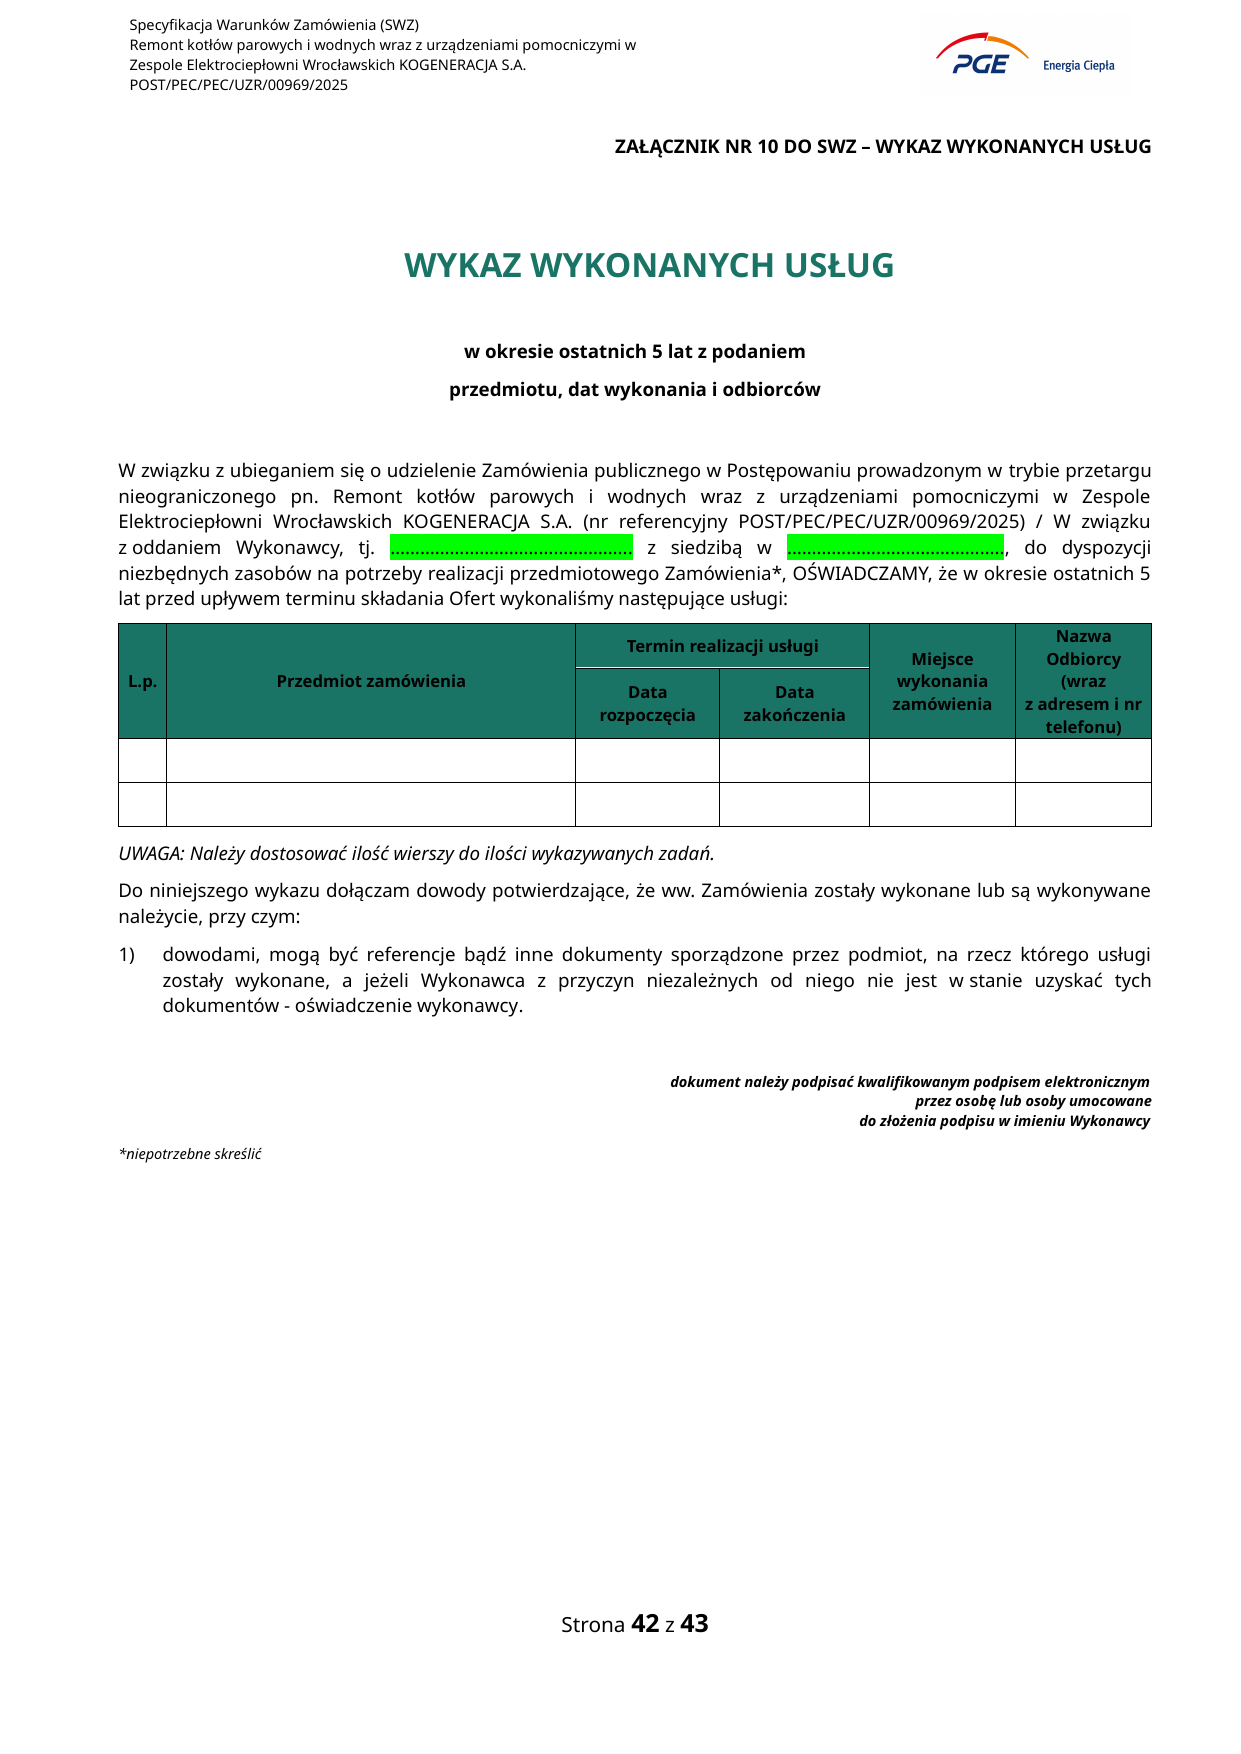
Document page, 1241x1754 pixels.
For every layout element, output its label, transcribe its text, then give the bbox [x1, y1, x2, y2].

table_cell Data zakończenia [720, 669, 869, 738]
text ZAŁĄCZNIK NR 10 DO SWZ – WYKAZ WYKONANYCH USŁUG [118, 133, 1152, 158]
subtitle do złożenia podpisu w imieniu Wykonawcy [118, 1111, 1152, 1131]
subtitle *niepotrzebne skreślić [118, 1143, 1181, 1163]
picture [918, 14, 1131, 96]
subtitle dowodami, mogą być referencje bądź inne dokumenty sporządzone przez podmiot, na rzecz którego usługi zostały wykonane, a jeżeli Wykonawca z przyczyn niezależnych od niego nie jest w stanie uzyskać tych dokumentów - oświadczenie wykonawcy. [118, 941, 1152, 1018]
table_cell [119, 739, 166, 782]
subtitle WYKAZ WYKONANYCH USŁUG [118, 242, 1181, 287]
subtitle przez osobę lub osoby umocowane [118, 1091, 1152, 1111]
table_header Nazwa Odbiorcy (wraz z adresem i nr telefonu) [1016, 624, 1151, 738]
table_cell [720, 739, 869, 782]
table_cell Data rozpoczęcia [576, 669, 719, 738]
table_cell [576, 783, 719, 826]
table_header Przedmiot zamówienia [167, 624, 575, 738]
text w okresie ostatnich 5 lat z podaniem [118, 338, 1152, 363]
table_cell [720, 783, 869, 826]
subtitle dokument należy podpisać kwalifikowanym podpisem elektronicznym [118, 1071, 1152, 1091]
text przedmiotu, dat wykonania i odbiorców [118, 376, 1152, 401]
subtitle UWAGA: Należy dostosować ilość wierszy do ilości wykazywanych zadań. [118, 840, 1181, 865]
subtitle W związku z ubieganiem się o udzielenie Zamówienia publicznego w Postępowaniu prowadzonym w trybie przetargu nieograniczonego pn. Remont kotłów parowych i wodnych wraz z urządzeniami pomocniczymi w Zespole Elektrociepłowni Wrocławskich KOGENERACJA S.A. (nr referencyjny POST/PEC/PEC/UZR/00969/2025) / W związku z oddaniem Wykonawcy, tj. ………………………………….……... z siedzibą w …………………………………….., do dyspozycji niezbędnych zasobów na potrzeby realizacji przedmiotowego Zamówienia*, OŚWIADCZAMY, że w okresie ostatnich 5 lat przed upływem terminu składania Ofert wykonaliśmy następujące usługi: [118, 458, 1152, 611]
table_cell [119, 783, 166, 826]
table_cell [576, 739, 719, 782]
table_cell [870, 783, 1015, 826]
table_cell [870, 739, 1015, 782]
table_cell [167, 783, 575, 826]
table_header Miejsce wykonania zamówienia [870, 624, 1015, 738]
table_header Termin realizacji usługi [576, 624, 869, 667]
table_cell [1016, 739, 1151, 782]
table_cell [1016, 783, 1151, 826]
table_header L.p. [119, 624, 166, 738]
table_cell [167, 739, 575, 782]
subtitle Do niniejszego wykazu dołączam dowody potwierdzające, że ww. Zamówienia zostały wykonane lub są wykonywane należycie, przy czym: [118, 878, 1152, 929]
